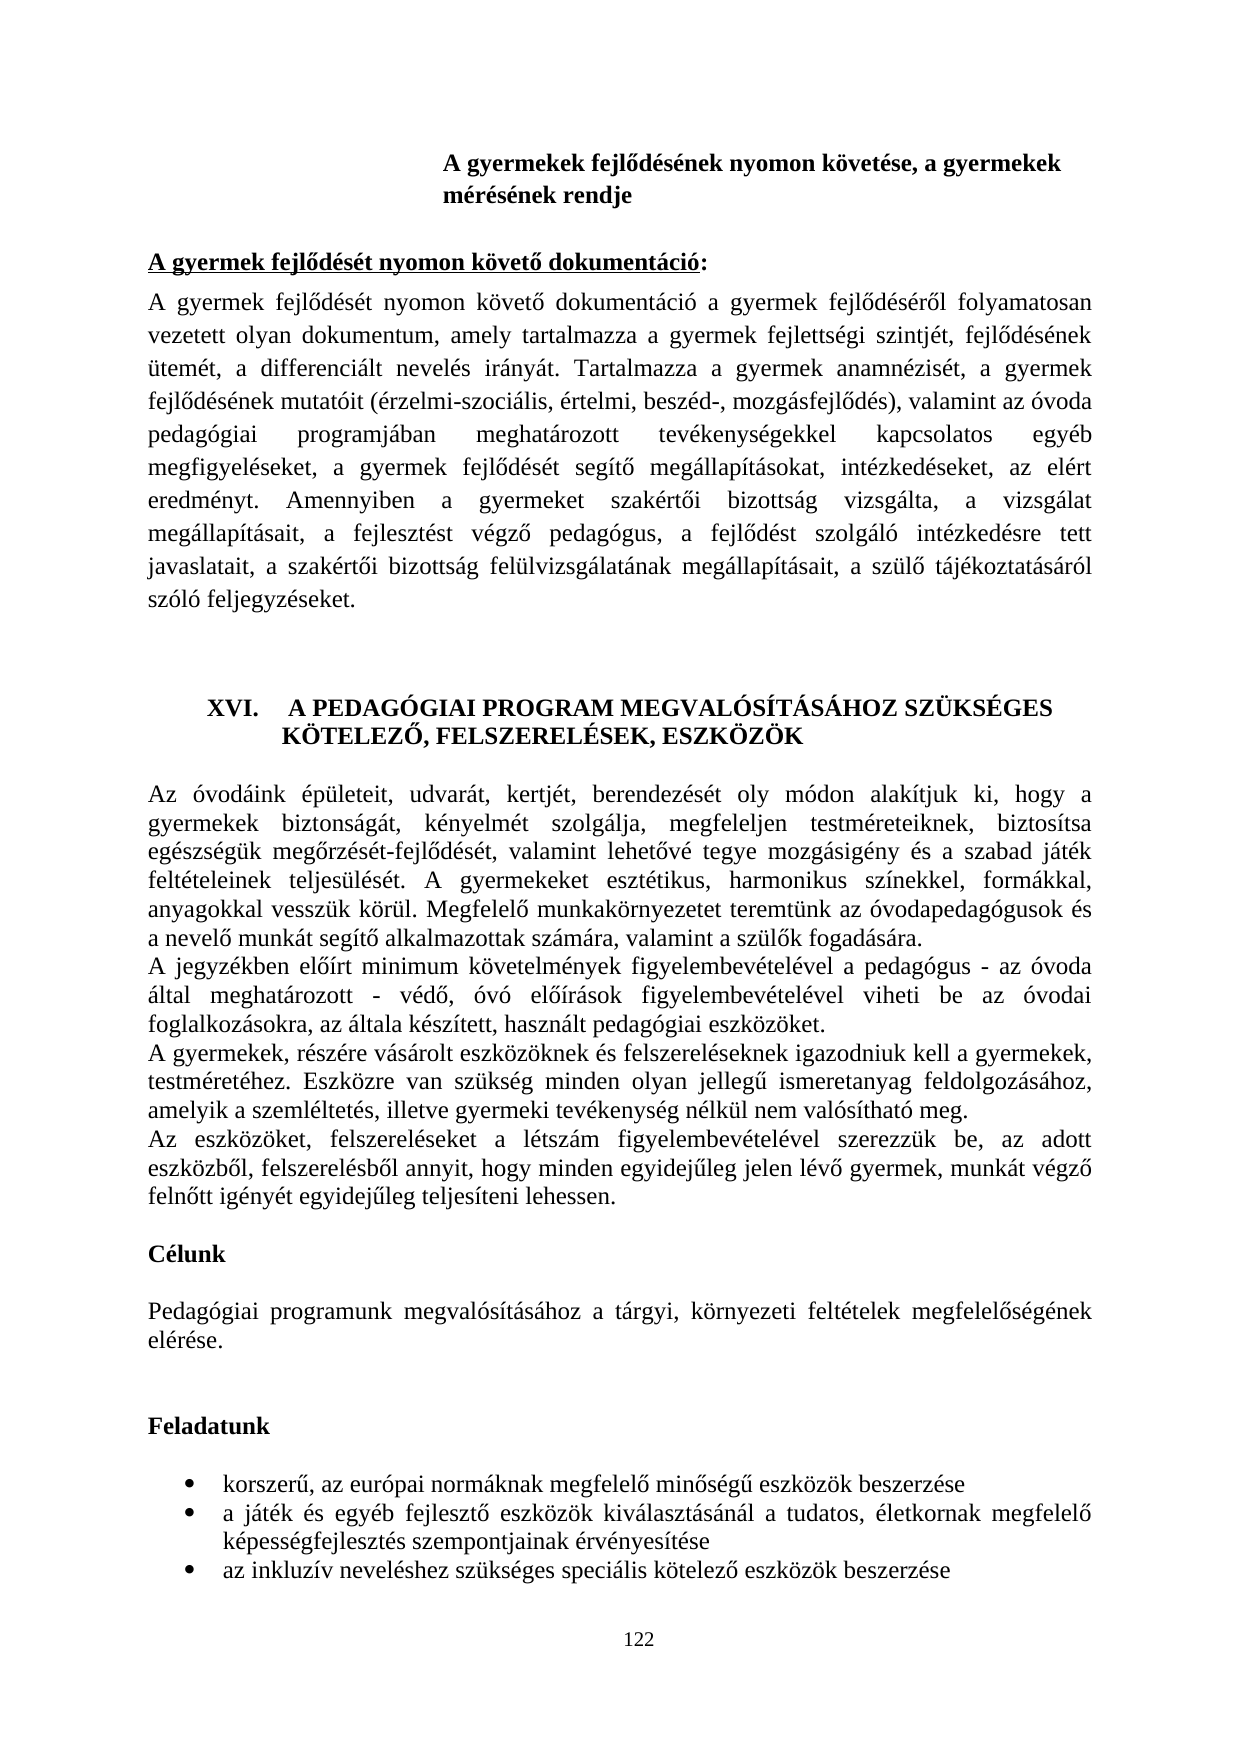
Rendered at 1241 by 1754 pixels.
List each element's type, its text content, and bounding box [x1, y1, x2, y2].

list az inkluzív neveléshez szükséges speciális kötelező eszközök beszerzése [185, 1555, 1093, 1584]
text Az óvodáink épületeit, udvarát, kertjét, berendezését oly módon alakítjuk ki, hogy a gyermekek biztonságát, kényelmét szolgálja, megfeleljen testméreteiknek, biztosítsa egészségük megőrzését-fejlődését, valamint lehetővé tegye mozgásigény és a szabad játék feltételeinek teljesülését. A gyermekeket esztétikus, harmonikus színekkel, formákkal, anyagokkal vesszük körül. Megfelelő munkakörnyezetet teremtünk az óvodapedagógusok és a nevelő munkát segítő alkalmazottak számára, valamint a szülők fogadására. [148, 779, 1093, 951]
subtitle A PEDAGÓGIAI PROGRAM MEGVALÓSÍTÁSÁHOZ SZÜKSÉGES KÖTELEZŐ, FELSZERELÉSEK, ESZKÖZÖK [207, 693, 1093, 750]
text Pedagógiai programunk megvalósításához a tárgyi, környezeti feltételek megfelelőségének elérése. [148, 1296, 1093, 1354]
text Feladatunk [148, 1411, 1093, 1440]
text Az eszközöket, felszereléseket a létszám figyelembevételével szerezzük be, az adott eszközből, felszerelésből annyit, hogy minden egyidejűleg jelen lévő gyermek, munkát végző felnőtt igényét egyidejűleg teljesíteni lehessen. [148, 1124, 1093, 1210]
subtitle A gyermekek fejlődésének nyomon követése, a gyermekek mérésének rendje [443, 148, 1093, 209]
text A gyermek fejlődését nyomon követő dokumentáció a gyermek fejlődéséről folyamatosan vezetett olyan dokumentum, amely tartalmazza a gyermek fejlettségi szintjét, fejlődésének ütemét, a differenciált nevelés irányát. Tartalmazza a gyermek anamnézisét, a gyermek fejlődésének mutatóit (érzelmi-szociális, értelmi, beszéd-, mozgásfejlődés), valamint az óvoda pedagógiai programjában meghatározott tevékenységekkel kapcsolatos egyéb megfigyeléseket, a gyermek fejlődését segítő megállapításokat, intézkedéseket, az elért eredményt. Amennyiben a gyermeket szakértői bizottság vizsgálta, a vizsgálat megállapításait, a fejlesztést végző pedagógus, a fejlődést szolgáló intézkedésre tett javaslatait, a szakértői bizottság felülvizsgálatának megállapításait, a szülő tájékoztatásáról szóló feljegyzéseket. [148, 287, 1093, 613]
list korszerű, az európai normáknak megfelelő minőségű eszközök beszerzése [185, 1469, 1093, 1498]
text A gyermekek, részére vásárolt eszközöknek és felszereléseknek igazodniuk kell a gyermekek, testméretéhez. Eszközre van szükség minden olyan jellegű ismeretanyag feldolgozásához, amelyik a szemléltetés, illetve gyermeki tevékenység nélkül nem valósítható meg. [148, 1038, 1093, 1124]
text A jegyzékben előírt minimum követelmények figyelembevételével a pedagógus - az óvoda által meghatározott - védő, óvó előírások figyelembevételével viheti be az óvodai foglalkozásokra, az általa készített, használt pedagógiai eszközöket. [148, 951, 1093, 1038]
subtitle A gyermek fejlődését nyomon követő dokumentáció: [148, 247, 1093, 275]
text Célunk [148, 1239, 1093, 1268]
list a játék és egyéb fejlesztő eszközök kiválasztásánál a tudatos, életkornak megfelelő képességfejlesztés szempontjainak érvényesítése [185, 1498, 1093, 1555]
